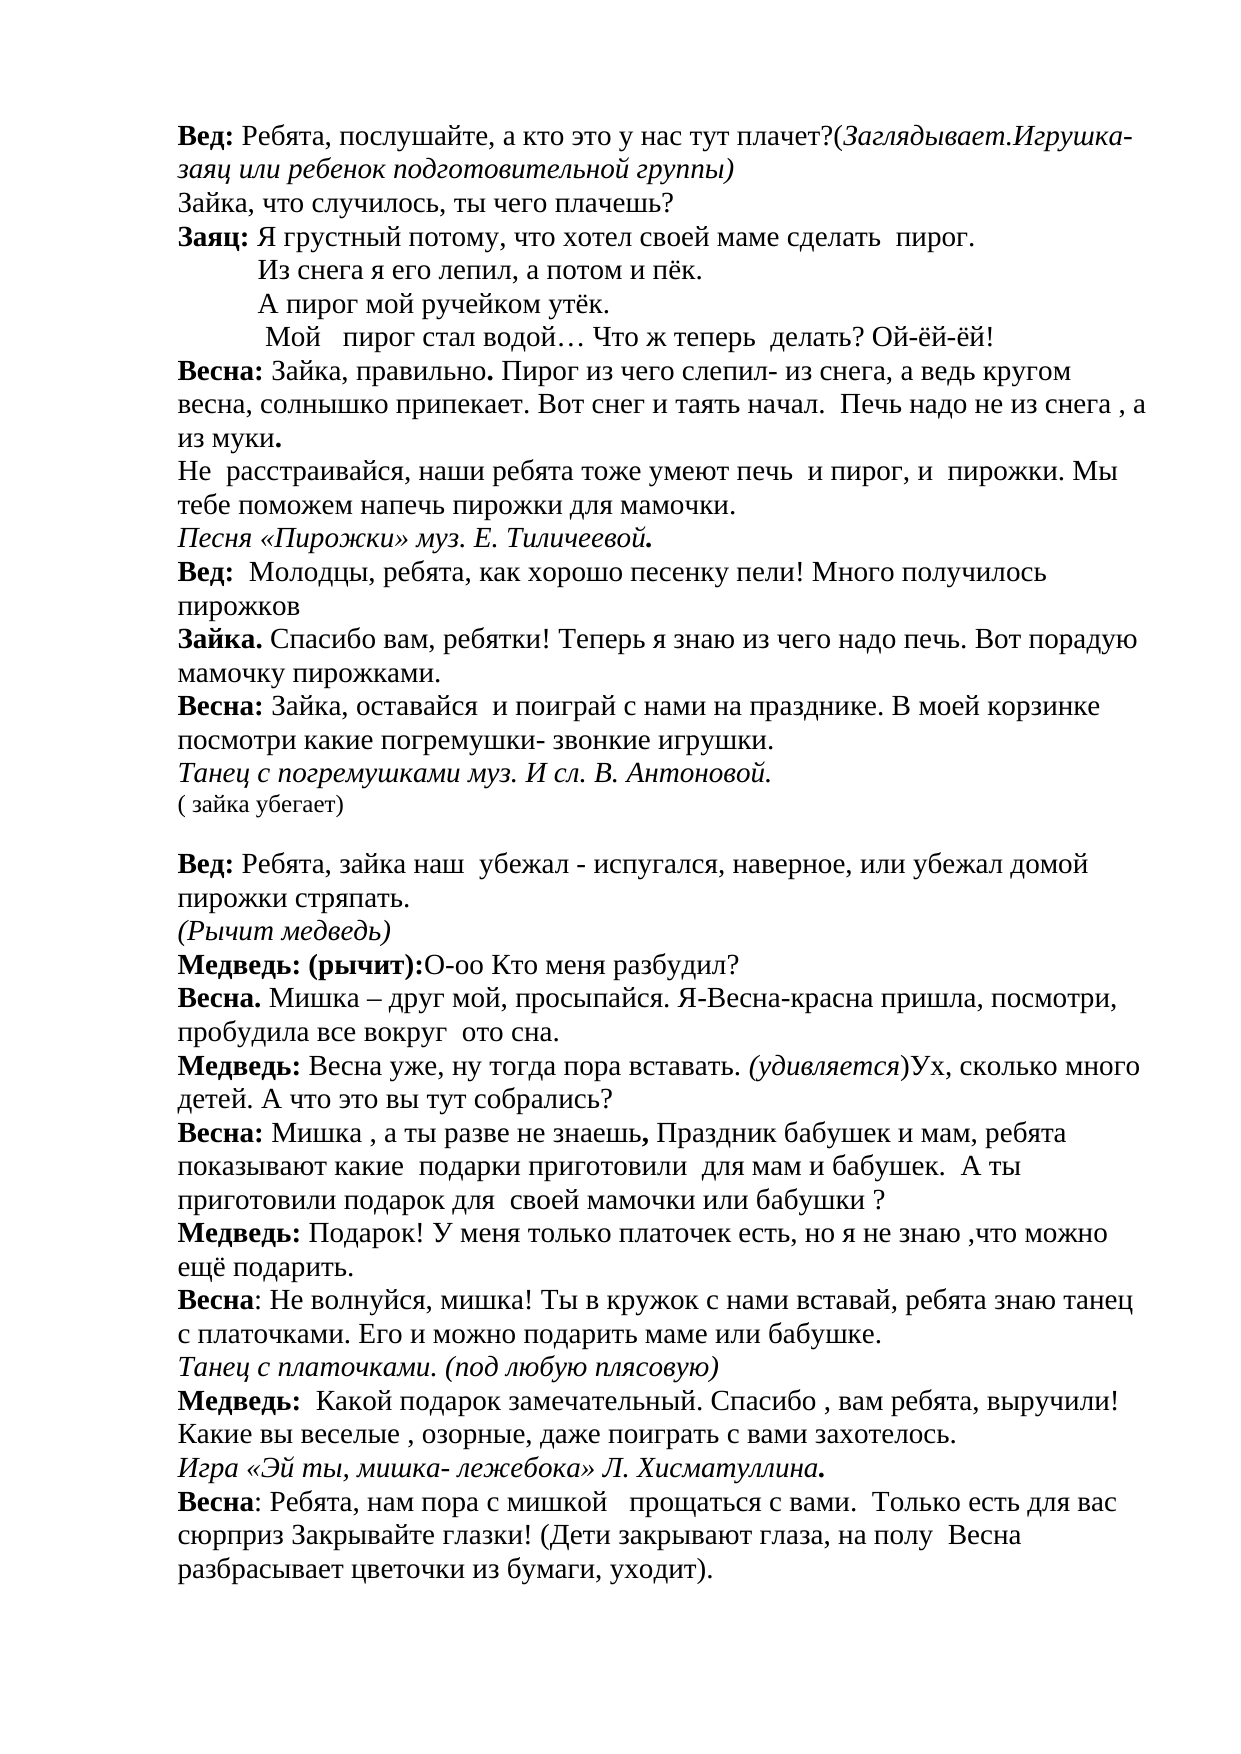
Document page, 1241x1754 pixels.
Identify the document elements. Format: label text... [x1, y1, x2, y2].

text Игра «Эй ты, мишка- лежебока» Л. Хисматуллина. [177, 1450, 1152, 1484]
text Медведь: Весна уже, ну тогда пора вставать. (удивляется)Ух, сколько много детей. А что это вы тут собрались? [177, 1048, 1152, 1115]
text Весна: Мишка , а ты разве не знаешь, Праздник бабушек и мам, ребята показывают какие подарки приготовили для мам и бабушек. А ты приготовили подарок для своей мамочки или бабушки ? [177, 1115, 1152, 1215]
text Какие вы веселые , озорные, даже поиграть с вами захотелось. [177, 1417, 1152, 1450]
text Весна. Мишка – друг мой, просыпайся. Я-Весна-красна пришла, посмотри, пробудила все вокруг ото сна. [177, 981, 1152, 1048]
text Зайка. Спасибо вам, ребятки! Теперь я знаю из чего надо печь. Вот порадую мамочку пирожками. [177, 621, 1152, 688]
text Из снега я его лепил, а потом и пёк. [177, 252, 1152, 286]
text Весна: Зайка, оставайся и поиграй с нами на празднике. В моей корзинке посмотри какие погремушки- звонкие игрушки. [177, 688, 1152, 755]
text Медведь: Подарок! У меня только платочек есть, но я не знаю ,что можно ещё подарить. [177, 1215, 1152, 1282]
text Зайка, что случилось, ты чего плачешь? Заяц: Я грустный потому, что хотел своей маме сделать пирог. [177, 185, 1152, 252]
text Танец с платочками. (под любую плясовую) [177, 1349, 1152, 1383]
text Весна: Не волнуйся, мишка! Ты в кружок с нами вставай, ребята знаю танец с платочками. Его и можно подарить маме или бабушке. [177, 1282, 1152, 1349]
text Вед: Ребята, послушайте, а кто это у нас тут плачет?(Заглядывает.Игрушка- заяц или ребенок подготовительной группы) [177, 118, 1152, 185]
text Вед: Ребята, зайка наш убежал - испугался, наверное, или убежал домой пирожки стряпать. [177, 846, 1152, 913]
text Не расстраивайся, наши ребята тоже умеют печь и пирог, и пирожки. Мы тебе поможем напечь пирожки для мамочки. Песня «Пирожки» муз. Е. Тиличеевой. Вед: Молодцы, ребята, как хорошо песенку пели! Много получилось пирожков [177, 453, 1152, 621]
text Медведь: (рычит):О-оо Кто меня разбудил? [177, 947, 1152, 981]
text (Рычит медведь) [177, 913, 1152, 947]
text А пирог мой ручейком утёк. Мой пирог стал водой… Что ж теперь делать? Ой-ёй-ёй! Весна: Зайка, правильно. Пирог из чего слепил- из снега, а ведь кругом весна, солнышко припекает. Вот снег и таять начал. Печь надо не из снега , а из муки. [177, 286, 1152, 453]
text Медведь: Какой подарок замечательный. Спасибо , вам ребята, выручили! [177, 1383, 1152, 1417]
text Весна: Ребята, нам пора с мишкой прощаться с вами. Только есть для вас сюрприз Закрывайте глазки! (Дети закрывают глаза, на полу Весна разбрасывает цветочки из бумаги, уходит). [177, 1484, 1152, 1584]
text Танец с погремушками муз. И сл. В. Антоновой. ( зайка убегает) [177, 755, 1152, 818]
